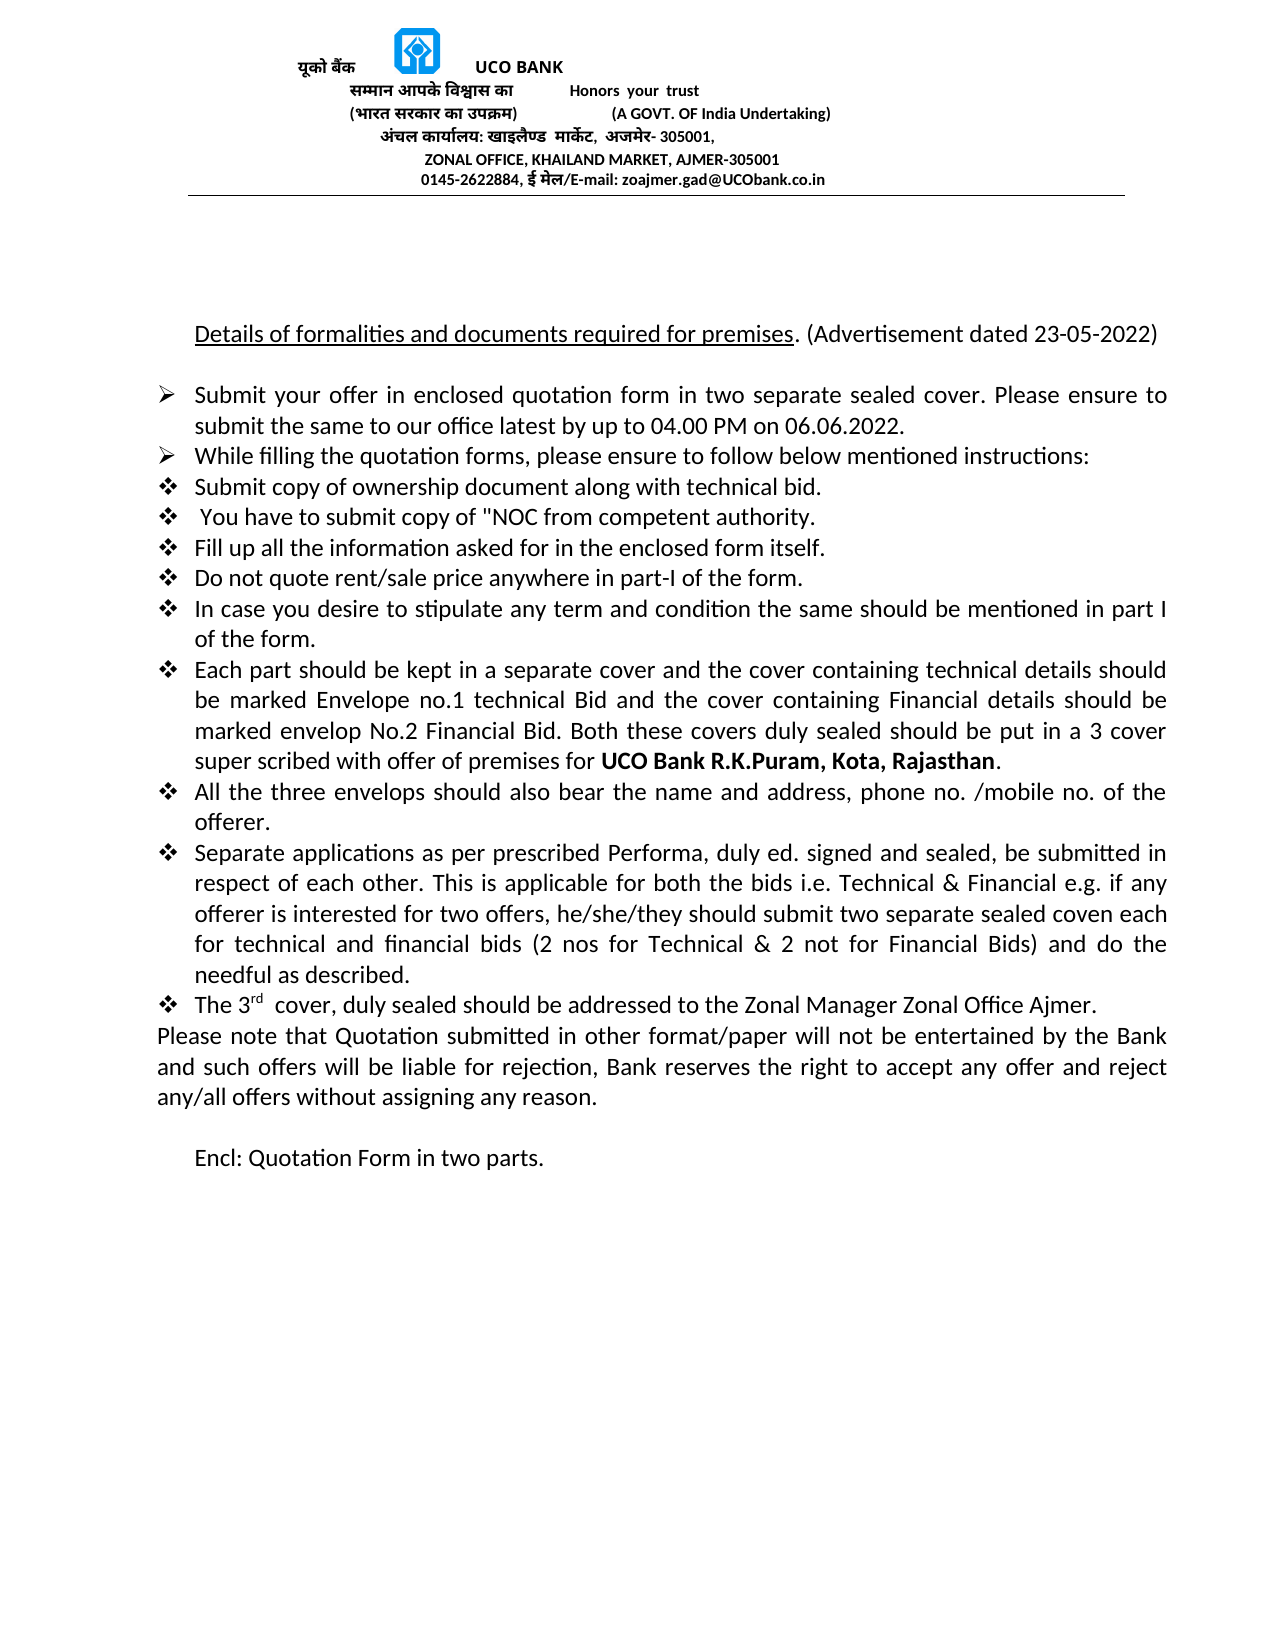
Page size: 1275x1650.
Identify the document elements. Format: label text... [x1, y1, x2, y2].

list In case you desire to stipulate any term and condition the same should be mentioned in part I of the form. [157, 593, 1169, 654]
text Details of formalities and documents required for premises. (Advertisement dated 23-05-2022) [194, 318, 1169, 349]
list Submit copy of ownership document along with technical bid. [157, 471, 1169, 501]
list Do not quote rent/sale price anywhere in part-I of the form. [157, 562, 1169, 593]
list Each part should be kept in a separate cover and the cover containing technical details should be marked Envelope no.1 technical Bid and the cover containing Financial details should be marked envelop No.2 Financial Bid. Both these covers duly sealed should be put in a 3 cover super scribed with offer of premises for UCO Bank R.K.Puram, Kota, Rajasthan. [157, 654, 1169, 776]
text Please note that Quotation submitted in other format/paper will not be entertained by the Bank and such offers will be liable for rejection, Bank reserves the right to accept any offer and reject any/all offers without assigning any reason. [157, 1020, 1169, 1112]
list While filling the quotation forms, please ensure to follow below mentioned instructions: [157, 440, 1169, 471]
list Submit your offer in enclosed quotation form in two separate sealed cover. Please ensure to submit the same to our office latest by up to 04.00 PM on 06.06.2022. [157, 379, 1169, 440]
list Fill up all the information asked for in the enclosed form itself. [157, 532, 1169, 562]
text Encl: Quotation Form in two parts. [194, 1142, 1169, 1173]
picture [394, 28, 441, 74]
list Separate applications as per prescribed Performa, duly ed. signed and sealed, be submitted in respect of each other. This is applicable for both the bids i.e. Technical & Financial e.g. if any offerer is interested for two offers, he/she/they should submit two separate sealed coven each for technical and financial bids (2 nos for Technical & 2 not for Financial Bids) and do the needful as described. [157, 837, 1169, 990]
list You have to submit copy of "NOC from competent authority. [157, 501, 1169, 532]
list All the three envelops should also bear the name and address, phone no. /mobile no. of the offerer. [157, 776, 1169, 837]
list The 3rd cover, duly sealed should be addressed to the Zonal Manager Zonal Office Ajmer. [157, 990, 1169, 1020]
